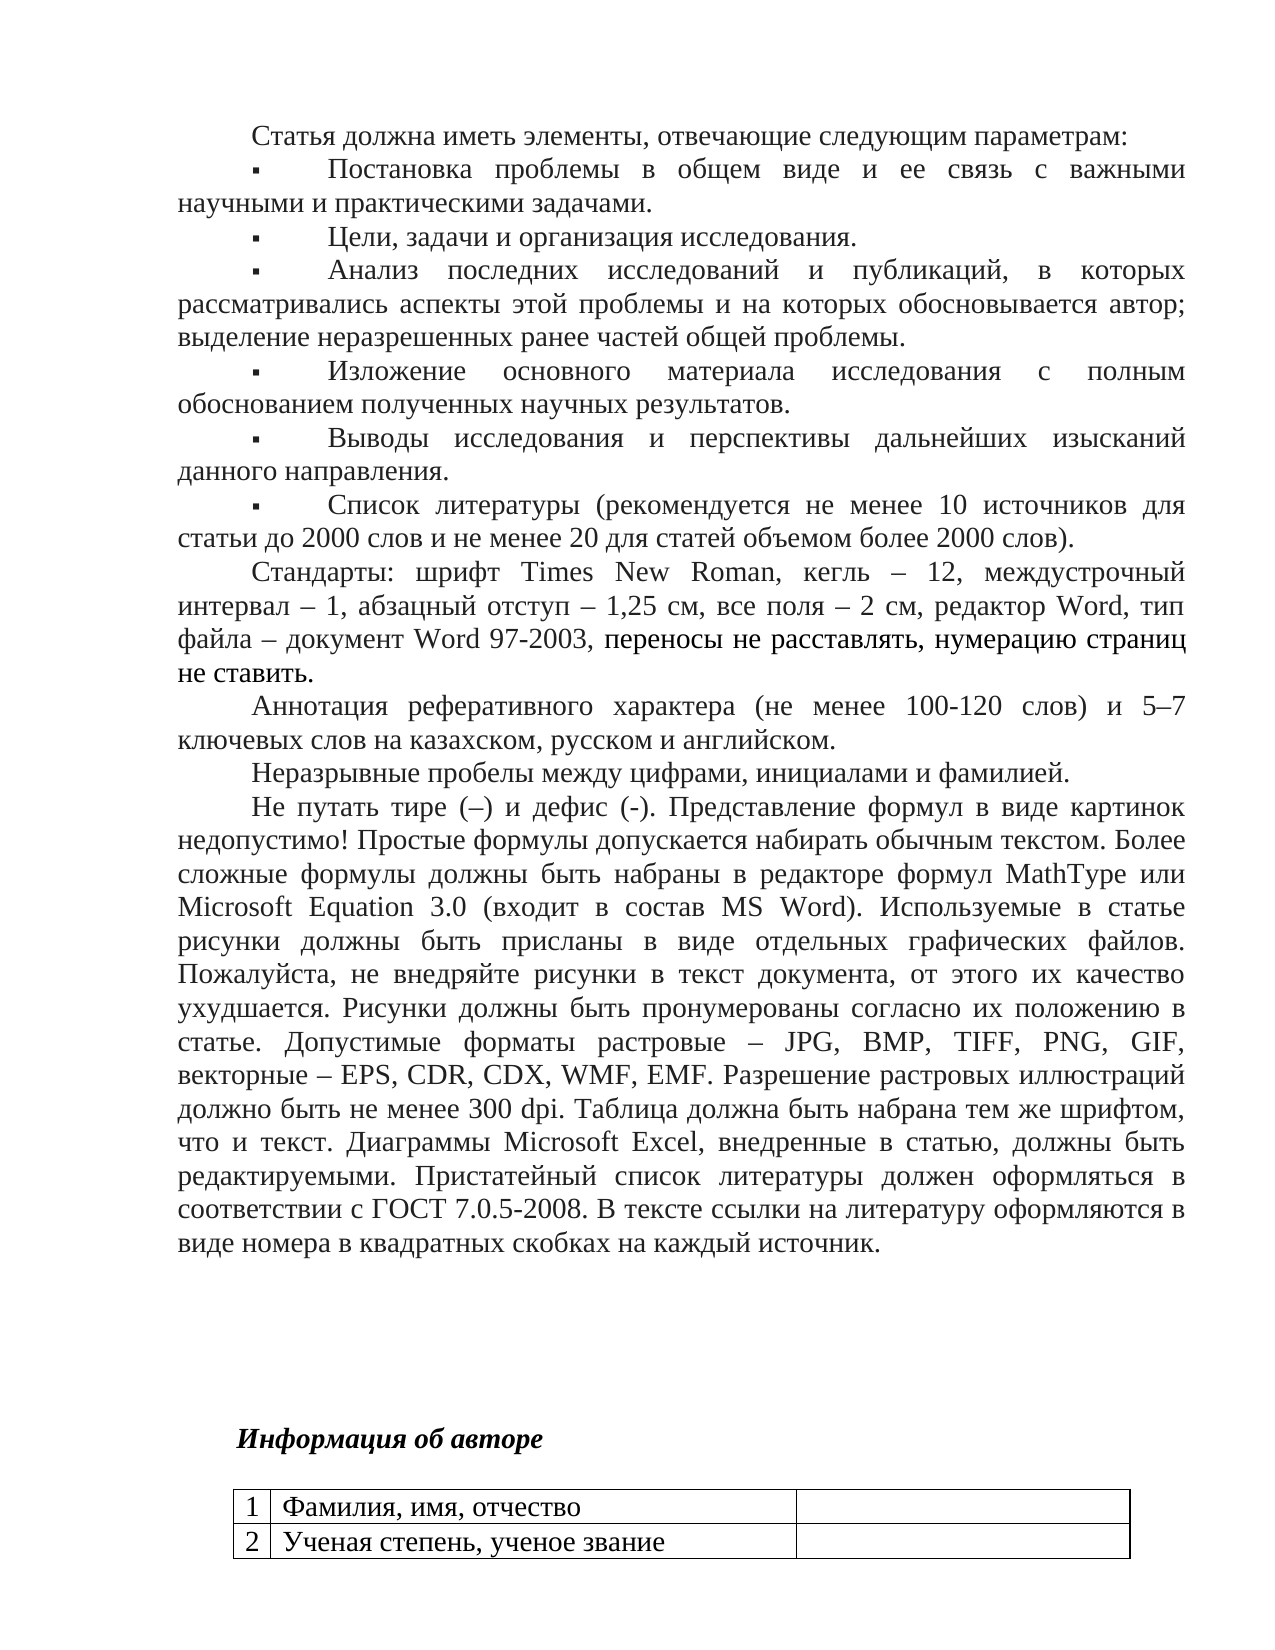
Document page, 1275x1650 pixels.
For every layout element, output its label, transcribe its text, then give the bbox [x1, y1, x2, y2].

list Изложение основного материала исследования с полным обоснованием полученных научных результатов. [177, 353, 1186, 420]
list Цели, задачи и организация исследования. [177, 219, 1186, 252]
table_header 1 [234, 1490, 270, 1523]
table_cell 2 [234, 1524, 270, 1558]
text Неразрывные пробелы между цифрами, инициалами и фамилией. [177, 755, 1186, 789]
list Анализ последних исследований и публикаций, в которых рассматривались аспекты этой проблемы и на которых обосновывается автор; выделение неразрешенных ранее частей общей проблемы. [177, 252, 1186, 353]
text Аннотация реферативного характера (не менее 100-120 слов) и 5–7 ключевых слов на казахском, русском и английском. [177, 688, 1186, 755]
table_header Фамилия, имя, отчество [271, 1490, 796, 1523]
text Статья должна иметь элементы, отвечающие следующим параметрам: [177, 118, 1186, 152]
table_header [797, 1490, 1129, 1523]
table_cell [797, 1524, 1129, 1558]
list Список литературы (рекомендуется не менее 10 источников для статьи до 2000 слов и не менее 20 для статей объемом более 2000 слов). [177, 487, 1186, 554]
list Выводы исследования и перспективы дальнейших изысканий данного направления. [177, 420, 1186, 487]
list Постановка проблемы в общем виде и ее связь с важными научными и практическими задачами. [177, 152, 1186, 219]
text Стандарты: шрифт Times New Roman, кегль – 12, междустрочный интервал – 1, абзацный отступ – 1,25 см, все поля – 2 см, редактор Word, тип файла – документ Word 97-2003, переносы не расставлять, нумерацию страниц не ставить. [177, 554, 1186, 688]
text Не путать тире (–) и дефис (-). Представление формул в виде картинок недопустимо! Простые формулы допускается набирать обычным текстом. Более сложные формулы должны быть набраны в редакторе формул MathType или Microsoft Equation 3.0 (входит в состав MS Word). Используемые в статье рисунки должны быть присланы в виде отдельных графических файлов. Пожалуйста, не внедряйте рисунки в текст документа, от этого их качество ухудшается. Рисунки должны быть пронумерованы согласно их положению в статье. Допустимые форматы растровые – JPG, BMP, TIFF, PNG, GIF, векторные – EPS, CDR, CDX, WMF, EMF. Разрешение растровых иллюстраций должно быть не менее 300 dpi. Таблица должна быть набрана тем же шрифтом, что и текст. Диаграммы Microsoft Excel, внедренные в статью, должны быть редактируемыми. Пристатейный список литературы должен оформляться в соответствии с ГОСТ 7.0.5-2008. В тексте ссылки на литературу оформляются в виде номера в квадратных скобках на каждый источник. [177, 789, 1186, 1258]
text Информация об авторе [177, 1421, 1186, 1455]
table_cell Ученая степень, ученое звание [271, 1524, 796, 1558]
